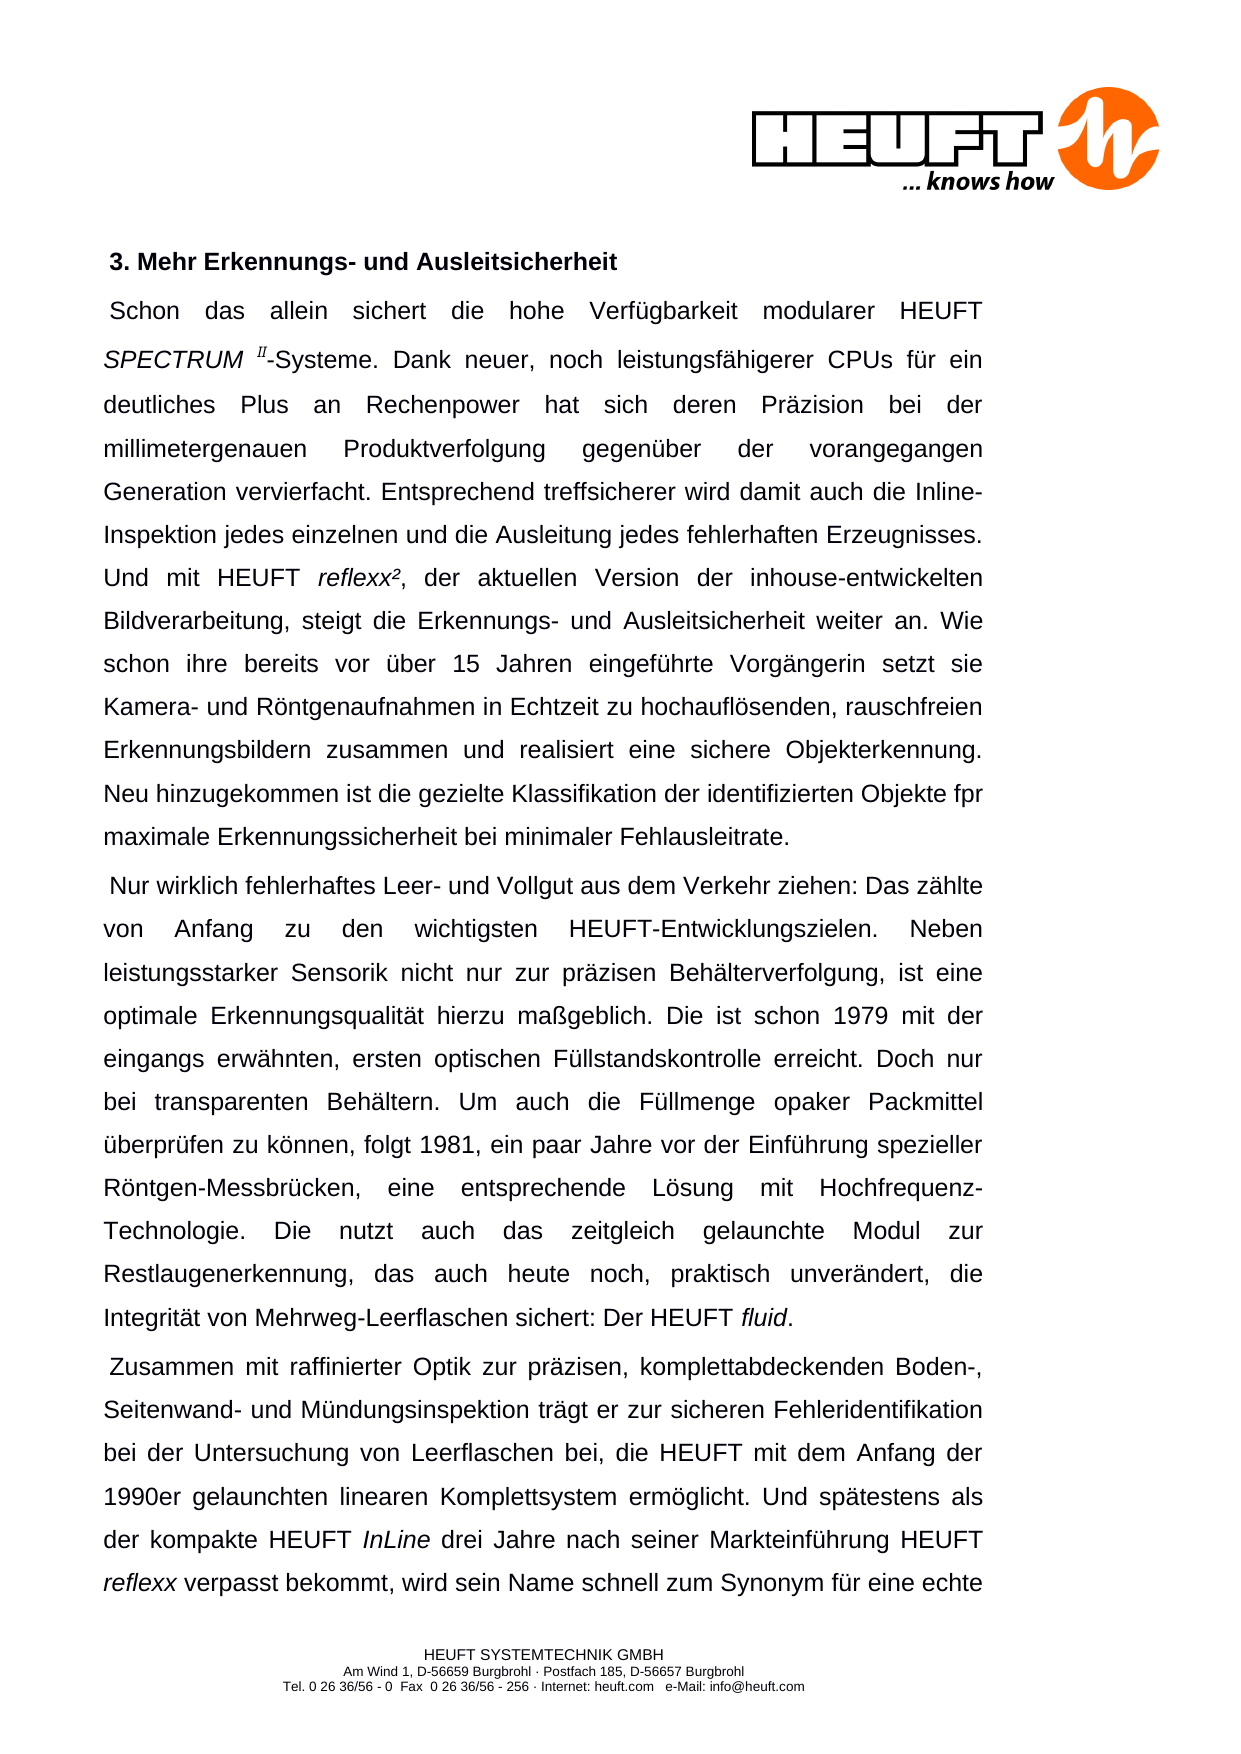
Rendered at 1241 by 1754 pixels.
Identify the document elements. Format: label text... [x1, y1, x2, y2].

picture [118, 75, 1181, 202]
text Schon das allein sichert die hohe Verfügbarkeit modularer HEUFT SPECTRUM II-Systeme. Dank neuer, noch leistungsfähigerer CPUs für ein deutliches Plus an Rechenpower hat sich deren Präzision bei der millimetergenauen Produktverfolgung gegenüber der vorangegangen Generation vervierfacht. Entsprechend treffsicherer wird damit auch die Inline-Inspektion jedes einzelnen und die Ausleitung jedes fehlerhaften Erzeugnisses. Und mit HEUFT reflexx², der aktuellen Version der inhouse-entwickelten Bildverarbeitung, steigt die Erkennungs- und Ausleitsicherheit weiter an. Wie schon ihre bereits vor über 15 Jahren eingeführte Vorgängerin setzt sie Kamera- und Röntgenaufnahmen in Echtzeit zu hochauflösenden, rauschfreien Erkennungsbildern zusammen und realisiert eine sichere Objekterkennung. Neu hinzugekommen ist die gezielte Klassifikation der identifizierten Objekte fpr maximale Erkennungssicherheit bei minimaler Fehlausleitrate. [103, 296, 984, 851]
text Nur wirklich fehlerhaftes Leer- und Vollgut aus dem Verkehr ziehen: Das zählte von Anfang zu den wichtigsten HEUFT-Entwicklungszielen. Neben leistungsstarker Sensorik nicht nur zur präzisen Behälterverfolgung, ist eine optimale Erkennungsqualität hierzu maßgeblich. Die ist schon 1979 mit der eingangs erwähnten, ersten optischen Füllstandskontrolle erreicht. Doch nur bei transparenten Behältern. Um auch die Füllmenge opaker Packmittel überprüfen zu können, folgt 1981, ein paar Jahre vor der Einführung spezieller Röntgen-Messbrücken, eine entsprechende Lösung mit Hochfrequenz-Technologie. Die nutzt auch das zeitgleich gelaunchte Modul zur Restlaugenerkennung, das auch heute noch, praktisch unverändert, die Integrität von Mehrweg-Leerflaschen sichert: Der HEUFT fluid. [103, 871, 984, 1331]
text 3. Mehr Erkennungs- und Ausleitsicherheit [103, 247, 984, 276]
